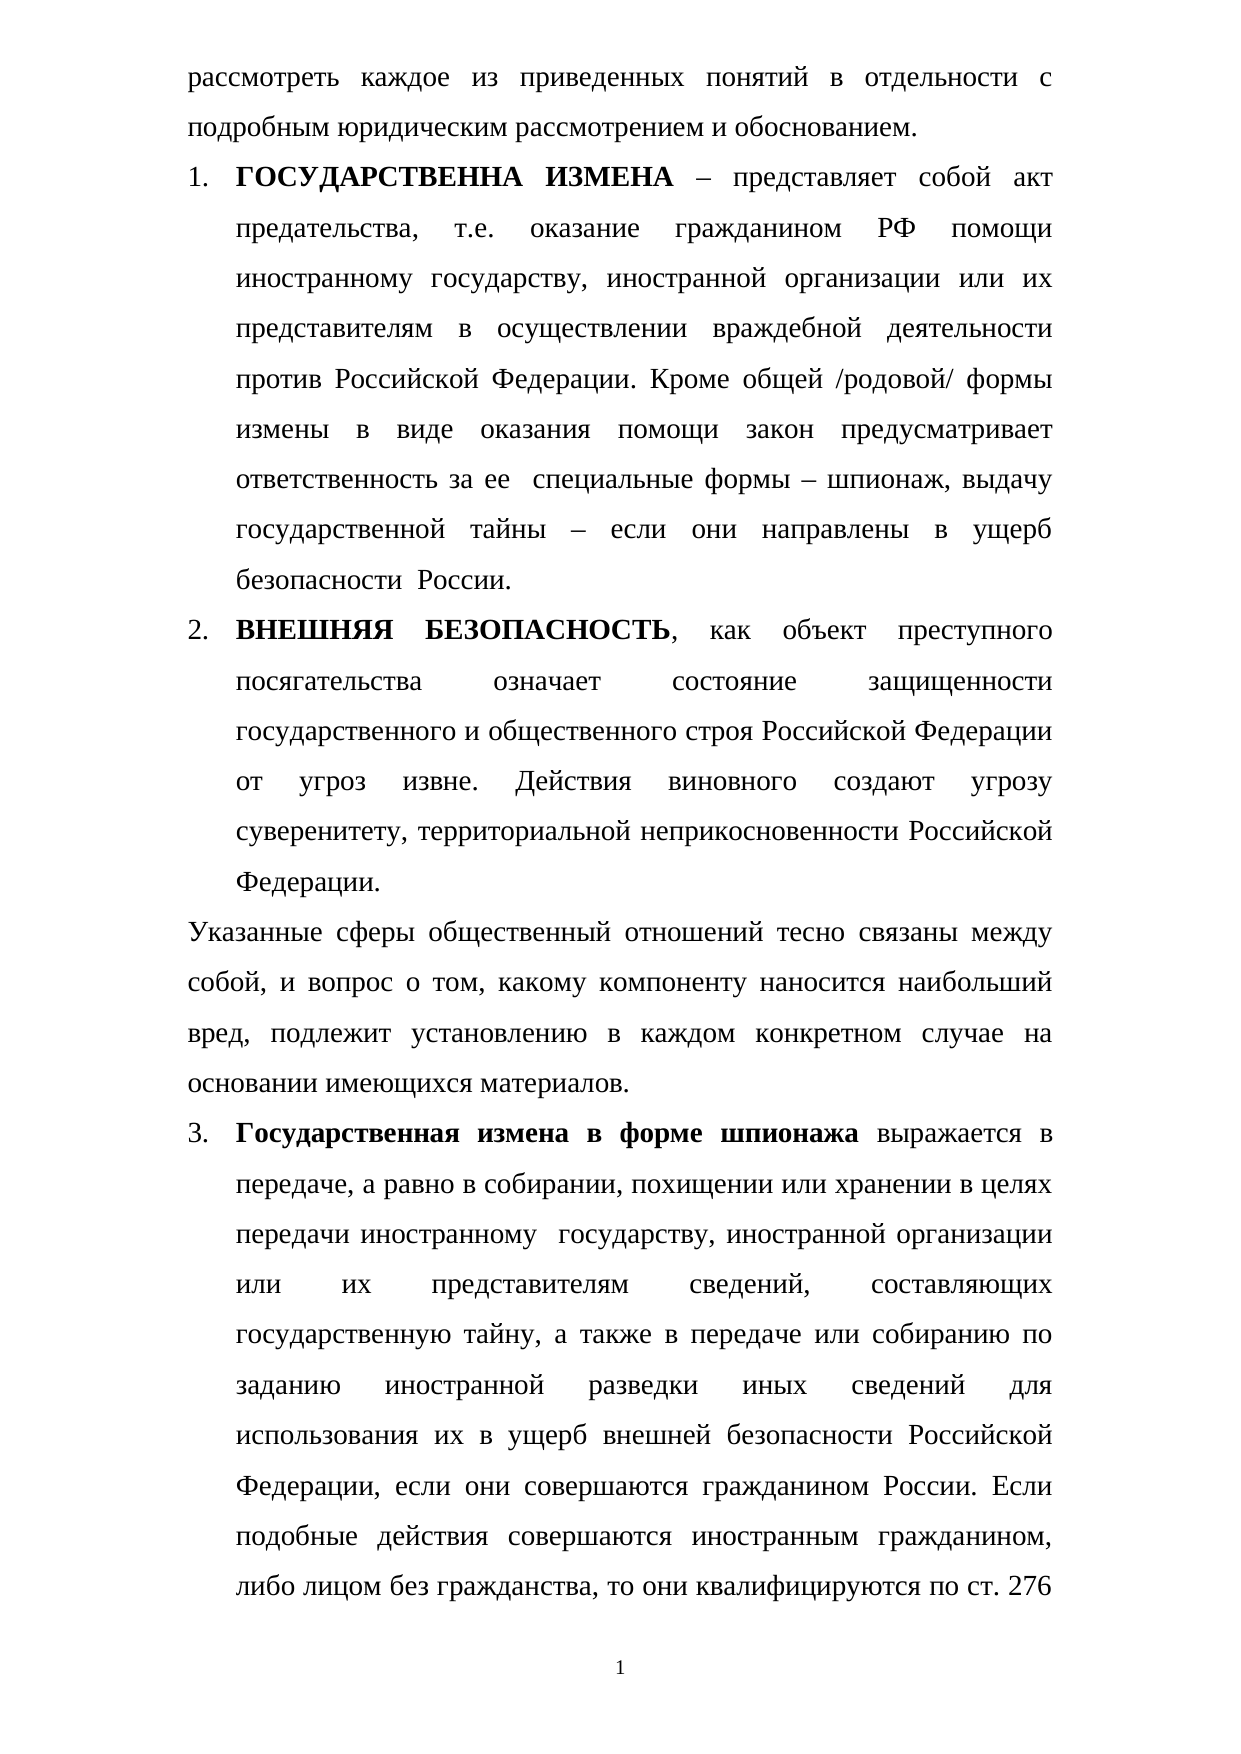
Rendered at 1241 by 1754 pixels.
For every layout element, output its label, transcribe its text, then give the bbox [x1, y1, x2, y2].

list ГОСУДАРСТВЕННА ИЗМЕНА – представляет собой акт предательства, т.е. оказание гражданином РФ помощи иностранному государству, иностранной организации или их представителям в осуществлении враждебной деятельности против Российской Федерации. Кроме общей /родовой/ формы измены в виде оказания помощи закон предусматривает ответственность за ее специальные формы – шпионаж, выдачу государственной тайны – если они направлены в ущерб безопасности России. [187, 160, 1053, 596]
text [187, 59, 1053, 143]
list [187, 1116, 1053, 1602]
text Указанные сферы общественный отношений тесно связаны между собой, и вопрос о том, какому компоненту наносится наибольший вред, подлежит установлению в каждом конкретном случае на основании имеющихся материалов. [187, 914, 1053, 1099]
list ВНЕШНЯЯ БЕЗОПАСНОСТЬ, как объект преступного посягательства означает состояние защищенности государственного и общественного строя Российской Федерации от угроз извне. Действия виновного создают угрозу суверенитету, территориальной неприкосновенности Российской Федерации. [187, 612, 1053, 898]
